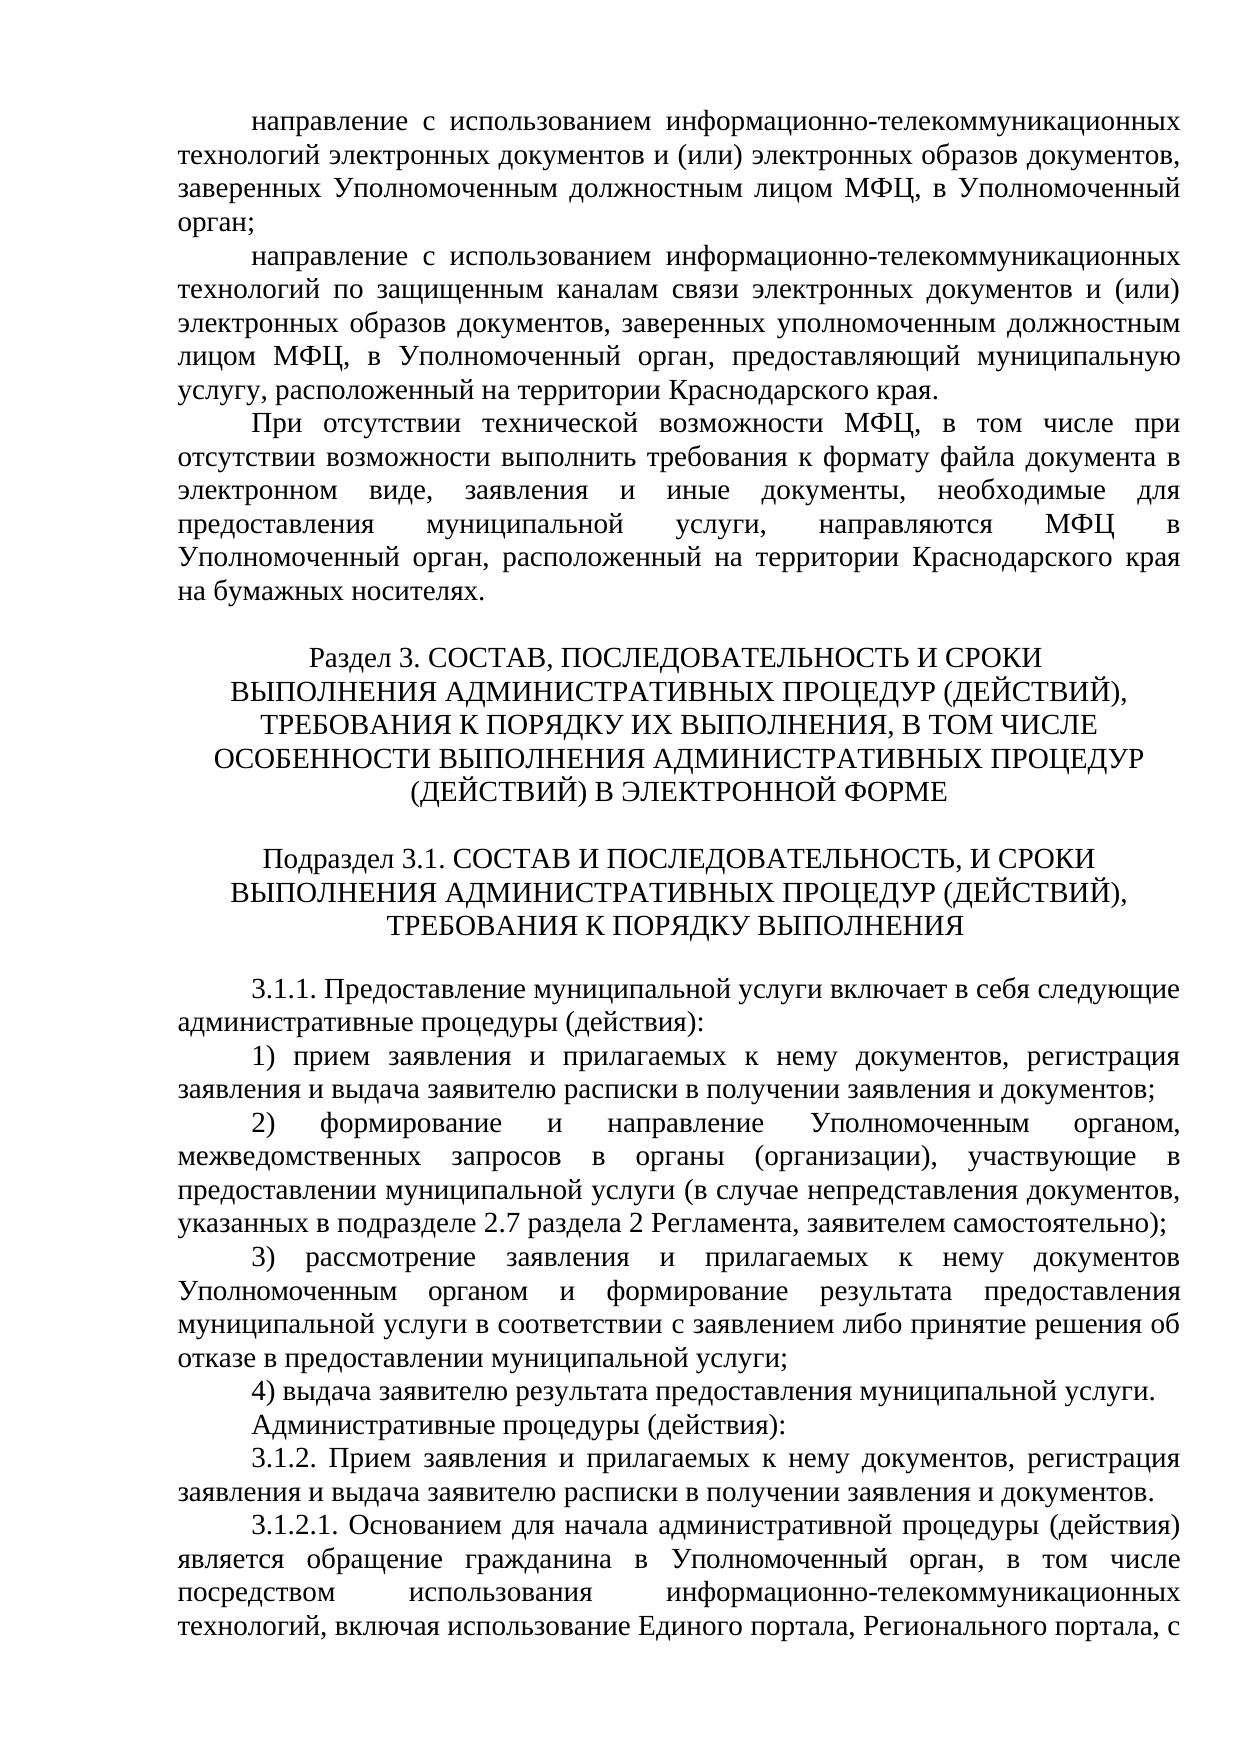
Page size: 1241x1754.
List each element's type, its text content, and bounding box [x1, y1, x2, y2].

text Подраздел 3.1. СОСТАВ И ПОСЛЕДОВАТЕЛЬНОСТЬ, И СРОКИ ВЫПОЛНЕНИЯ АДМИНИСТРАТИВНЫХ ПРОЦЕДУР (ДЕЙСТВИЙ), ТРЕБОВАНИЯ К ПОРЯДКУ ВЫПОЛНЕНИЯ [177, 841, 1181, 971]
text направление с использованием информационно-телекоммуникационных технологий по защищенным каналам связи электронных документов и (или) электронных образов документов, заверенных уполномоченным должностным лицом МФЦ, в Уполномоченный орган, предоставляющий муниципальную услугу, расположенный на территории Краснодарского края. [177, 238, 1181, 405]
text направление с использованием информационно-телекоммуникационных технологий электронных документов и (или) электронных образов документов, заверенных Уполномоченным должностным лицом МФЦ, в Уполномоченный орган; [177, 103, 1181, 238]
text 3.1.1. Предоставление муниципальной услуги включает в себя следующие административные процедуры (действия): [177, 971, 1181, 1038]
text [177, 1507, 1181, 1642]
text Раздел 3. СОСТАВ, ПОСЛЕДОВАТЕЛЬНОСТЬ И СРОКИ ВЫПОЛНЕНИЯ АДМИНИСТРАТИВНЫХ ПРОЦЕДУР (ДЕЙСТВИЙ), ТРЕБОВАНИЯ К ПОРЯДКУ ИХ ВЫПОЛНЕНИЯ, В ТОМ ЧИСЛЕ ОСОБЕННОСТИ ВЫПОЛНЕНИЯ АДМИНИСТРАТИВНЫХ ПРОЦЕДУР (ДЕЙСТВИЙ) В ЭЛЕКТРОННОЙ ФОРМЕ [177, 640, 1181, 808]
text 2) формирование и направление Уполномоченным органом, межведомственных запросов в органы (организации), участвующие в предоставлении муниципальной услуги (в случае непредставления документов, указанных в подразделе 2.7 раздела 2 Регламента, заявителем самостоятельно); [177, 1105, 1181, 1239]
text 3) рассмотрение заявления и прилагаемых к нему документов Уполномоченным органом и формирование результата предоставления муниципальной услуги в соответствии с заявлением либо принятие решения об отказе в предоставлении муниципальной услуги; [177, 1239, 1181, 1373]
text 1) прием заявления и прилагаемых к нему документов, регистрация заявления и выдача заявителю расписки в получении заявления и документов; [177, 1038, 1181, 1105]
text 4) выдача заявителю результата предоставления муниципальной услуги. [177, 1373, 1181, 1407]
text 3.1.2. Прием заявления и прилагаемых к нему документов, регистрация заявления и выдача заявителю расписки в получении заявления и документов. [177, 1440, 1181, 1507]
text Административные процедуры (действия): [177, 1407, 1181, 1440]
text При отсутствии технической возможности МФЦ, в том числе при отсутствии возможности выполнить требования к формату файла документа в электронном виде, заявления и иные документы, необходимые для предоставления муниципальной услуги, направляются МФЦ в Уполномоченный орган, расположенный на территории Краснодарского края на бумажных носителях. [177, 405, 1181, 607]
